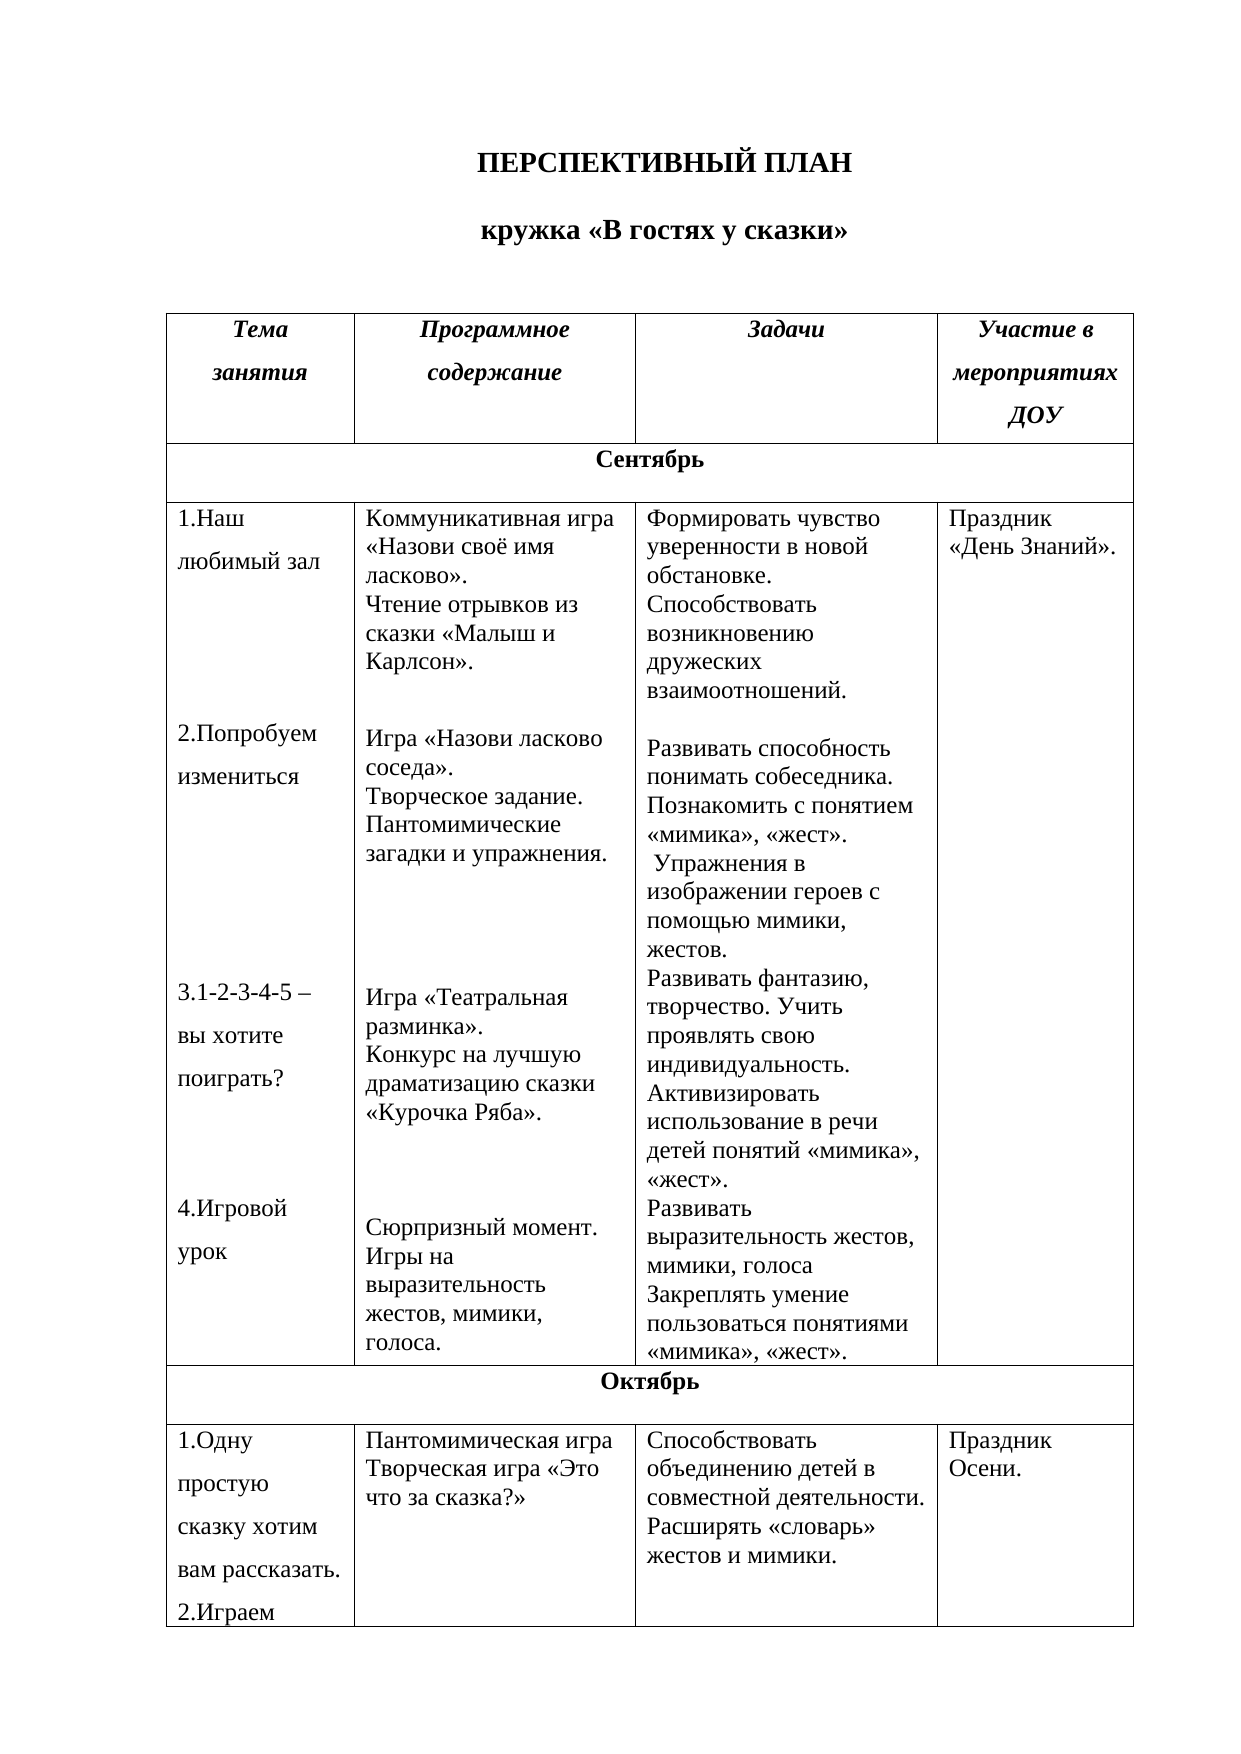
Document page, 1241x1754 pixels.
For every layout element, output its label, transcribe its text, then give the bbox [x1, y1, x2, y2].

text кружка «В гостях у сказки» [177, 212, 1152, 246]
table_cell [167, 1425, 354, 1626]
table_cell Октябрь [167, 1366, 1133, 1424]
table_cell Коммуникативная игра «Назови своё имя ласково». Чтение отрывков из сказки «Малыш и Карлсон». Игра «Назови ласково соседа». Творческое задание. Пантомимические загадки и упражнения. Игра «Театральная разминка». Конкурс на лучшую драматизацию сказки «Курочка Ряба». Сюрпризный момент. Игры на выразительность жестов, мимики, голоса. [355, 503, 635, 1365]
table_cell Праздник Осени. [938, 1425, 1133, 1626]
table_header Задачи [636, 314, 937, 443]
table_header Тема занятия [167, 314, 354, 443]
text ПЕРСПЕКТИВНЫЙ ПЛАН [177, 145, 1152, 178]
table_header Программное содержание [355, 314, 635, 443]
table_cell 1.Наш любимый зал 2.Попробуем измениться 3.1-2-3-4-5 – вы хотите поиграть? 4.Игровой урок [167, 503, 354, 1365]
table_cell Сентябрь [167, 444, 1133, 502]
table_cell Формировать чувство уверенности в новой обстановке. Способствовать возникновению дружеских взаимоотношений. Развивать способность понимать собеседника. Познакомить с понятием «мимика», «жест». Упражнения в изображении героев с помощью мимики, жестов. Развивать фантазию, творчество. Учить проявлять свою индивидуальность. Активизировать использование в речи детей понятий «мимика», «жест». Развивать выразительность жестов, мимики, голоса Закреплять умение пользоваться понятиями «мимика», «жест». [636, 503, 937, 1365]
table_cell Праздник «День Знаний». [938, 503, 1133, 1365]
table_header Участие в мероприятиях ДОУ [938, 314, 1133, 443]
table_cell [355, 1425, 635, 1626]
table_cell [636, 1425, 937, 1626]
